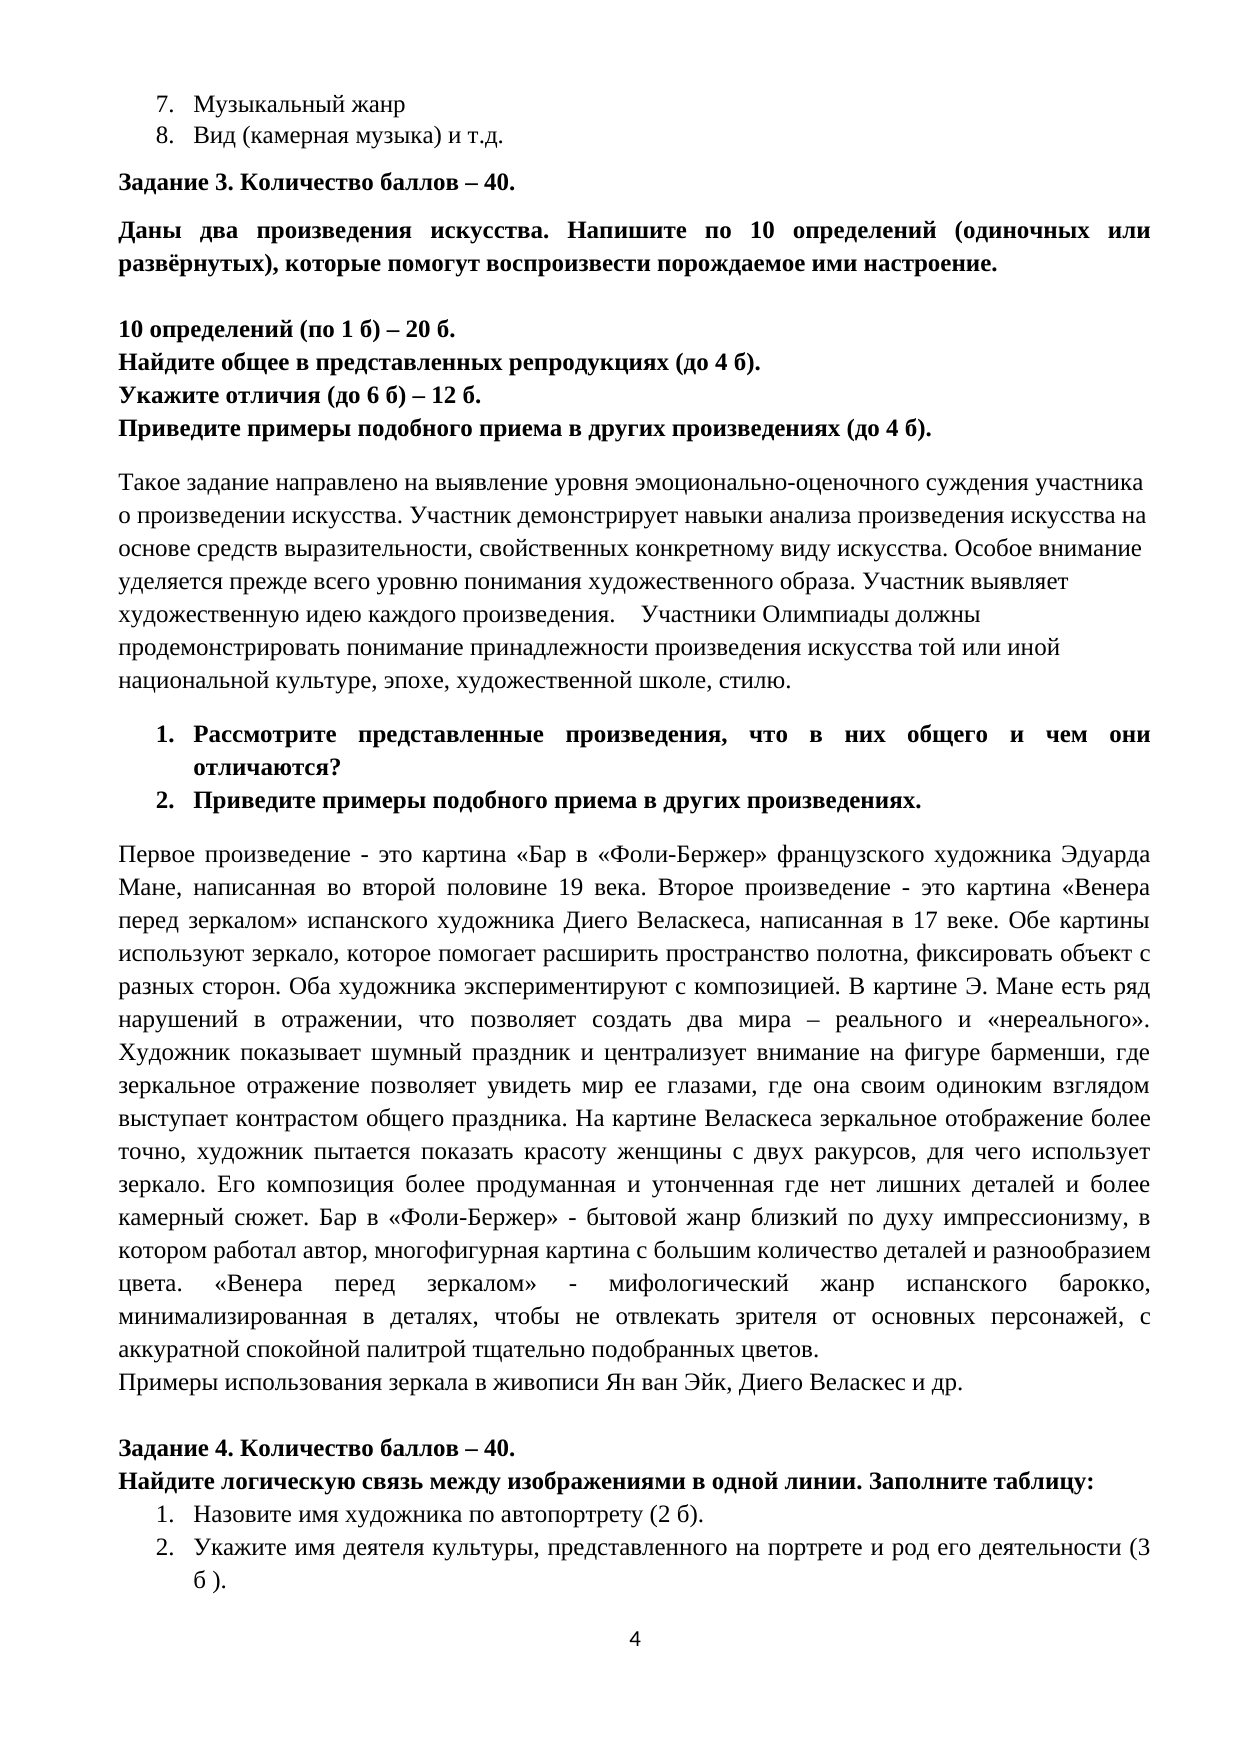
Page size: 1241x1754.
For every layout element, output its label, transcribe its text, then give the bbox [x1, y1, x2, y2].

list Назовите имя художника по автопортрету (2 б). [156, 1499, 1152, 1528]
list Приведите примеры подобного приема в других произведениях. [156, 785, 1152, 814]
text Найдите логическую связь между изображениями в одной линии. Заполните таблицу: [118, 1466, 1152, 1495]
list Укажите имя деятеля культуры, представленного на портрете и род его деятельности (3 б ). [156, 1532, 1152, 1594]
text Такое задание направлено на выявление уровня эмоционально-оценочного суждения участника о произведении искусства. Участник демонстрирует навыки анализа произведения искусства на основе средств выразительности, свойственных конкретному виду искусства. Особое внимание уделяется прежде всего уровню понимания художественного образа. Участник выявляет художественную идею каждого произведения. Участники Олимпиады должны продемонстрировать понимание принадлежности произведения искусства той или иной национальной культуре, эпохе, художественной школе, стилю. [118, 467, 1152, 694]
text Даны два произведения искусства. Напишите по 10 определений (одиночных или развёрнутых), которые помогут воспроизвести порождаемое ими настроение. [118, 215, 1152, 277]
list 10 определений (по 1 б) – 20 б. [118, 314, 1152, 343]
list Найдите общее в представленных репродукциях (до 4 б). [118, 347, 1152, 376]
list Рассмотрите представленные произведения, что в них общего и чем они отличаются? [156, 719, 1152, 781]
list Вид (камерная музыка) и т.д. [156, 120, 1152, 148]
list Укажите отличия (до 6 б) – 12 б. [118, 380, 1152, 409]
list Музыкальный жанр [156, 89, 1152, 117]
text Задание 3. Количество баллов – 40. [118, 167, 1152, 196]
text Примеры использования зеркала в живописи Ян ван Эйк, Диего Веласкес и др. [118, 1367, 1152, 1396]
text Задание 4. Количество баллов – 40. [118, 1433, 1152, 1462]
text Первое произведение - это картина «Бар в «Фоли-Бержер» французского художника Эдуарда Мане, написанная во второй половине 19 века. Второе произведение - это картина «Венера перед зеркалом» испанского художника Диего Веласкеса, написанная в 17 веке. Обе картины используют зеркало, которое помогает расширить пространство полотна, фиксировать объект с разных сторон. Оба художника экспериментируют с композицией. В картине Э. Мане есть ряд нарушений в отражении, что позволяет создать два мира – реального и «нереального». Художник показывает шумный праздник и централизует внимание на фигуре барменши, где зеркальное отражение позволяет увидеть мир ее глазами, где она своим одиноким взглядом выступает контрастом общего праздника. На картине Веласкеса зеркальное отображение более точно, художник пытается показать красоту женщины с двух ракурсов, для чего использует зеркало. Его композиция более продуманная и утонченная где нет лишних деталей и более камерный сюжет. Бар в «Фоли-Бержер» - бытовой жанр близкий по духу импрессионизму, в котором работал автор, многофигурная картина с большим количество деталей и разнообразием цвета. «Венера перед зеркалом» - мифологический жанр испанского барокко, минимализированная в деталях, чтобы не отвлекать зрителя от основных персонажей, с аккуратной спокойной палитрой тщательно подобранных цветов. [118, 839, 1152, 1363]
list Приведите примеры подобного приема в других произведениях (до 4 б). [118, 413, 1152, 442]
